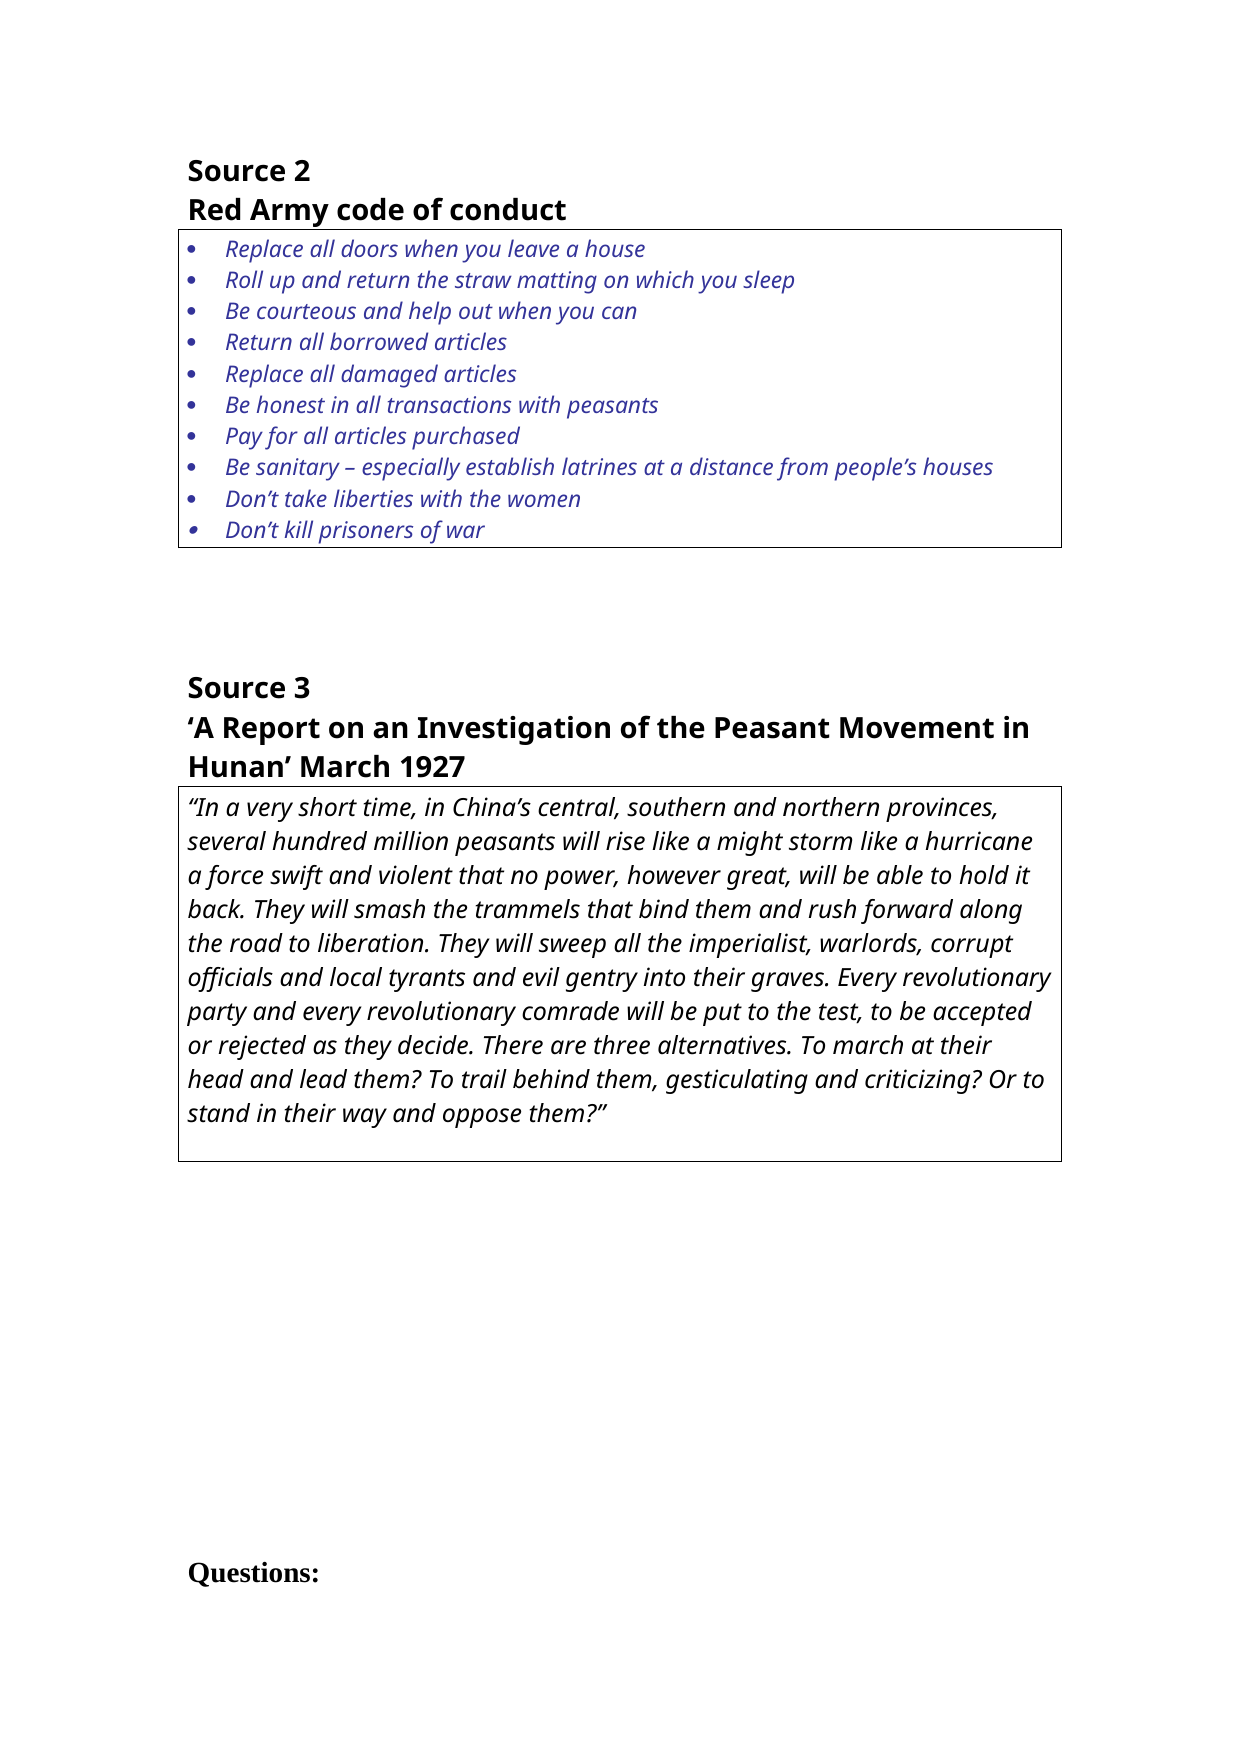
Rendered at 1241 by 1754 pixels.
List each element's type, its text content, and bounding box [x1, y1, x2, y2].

list Don’t take liberties with the women [187, 482, 1053, 511]
text Questions: [187, 1555, 1053, 1588]
list Roll up and return the straw matting on which you sleep [187, 264, 1053, 295]
list Be honest in all transactions with peasants [187, 389, 1053, 420]
list Be courteous and help out when you can [187, 295, 1053, 326]
subtitle Red Army code of conduct [187, 190, 1053, 229]
text Source 2 [187, 150, 1053, 190]
list Don’t kill prisoners of war [179, 511, 1061, 547]
list Replace all doors when you leave a house [179, 230, 1061, 264]
text Source 3 [187, 667, 1053, 707]
subtitle ‘A Report on an Investigation of the Peasant Movement in ’ March 1927 [187, 707, 1053, 786]
list Return all borrowed articles [187, 326, 1053, 357]
list Replace all damaged articles [187, 357, 1053, 389]
text “In a very short time, in China’s central, southern and northern provinces, several hundred million peasants will rise like a might storm like a hurricane a force swift and violent that no power, however great, will be able to hold it back. They will smash the trammels that bind them and rush forward along the road to liberation. They will sweep all the imperialist, warlords, corrupt officials and local tyrants and evil gentry into their graves. Every revolutionary party and every revolutionary comrade will be put to the test, to be accepted or rejected as they decide. There are three alternatives. To march at their head and lead them? To trail behind them, gesticulating and criticizing? Or to stand in their way and oppose them?” [179, 787, 1061, 1130]
list Be sanitary – especially establish latrines at a distance from people’s houses [187, 451, 1053, 482]
list Pay for all articles purchased [187, 420, 1053, 451]
